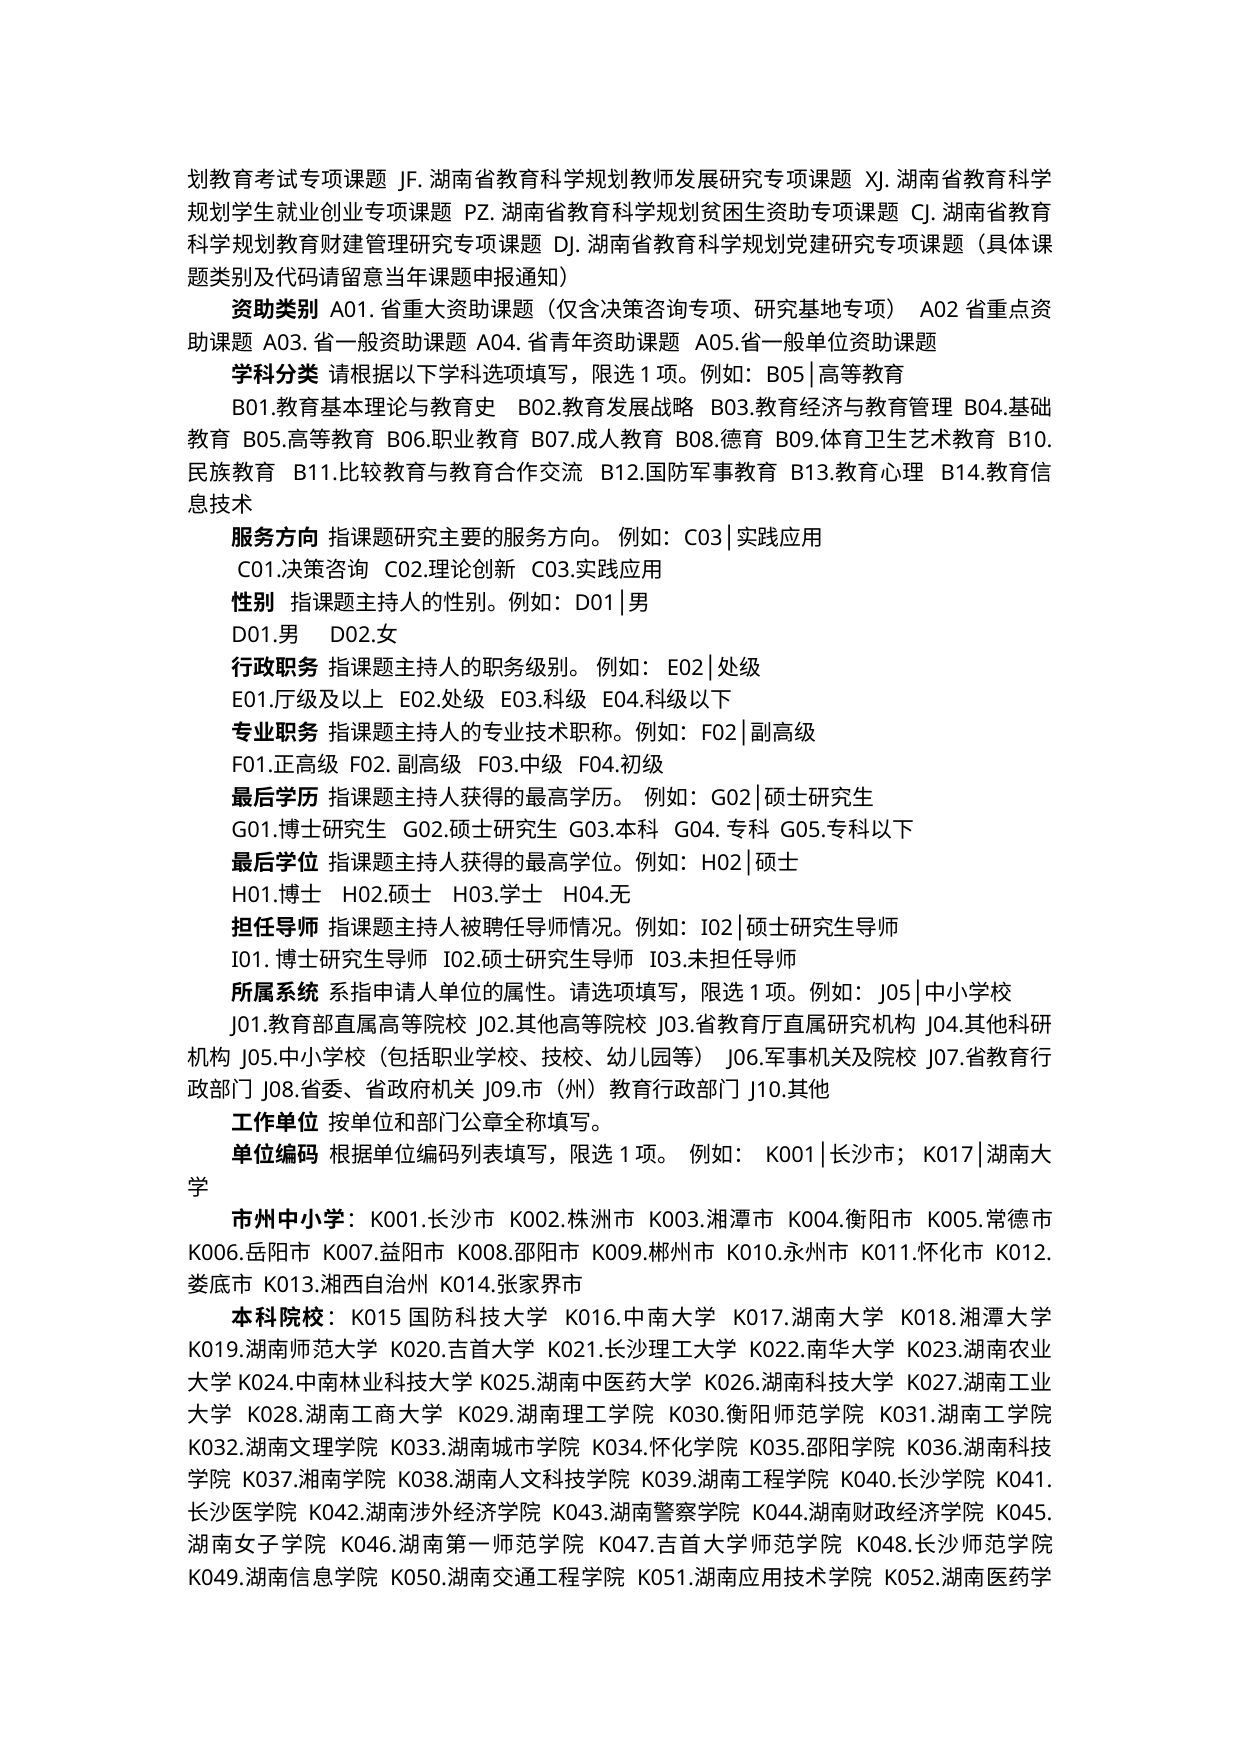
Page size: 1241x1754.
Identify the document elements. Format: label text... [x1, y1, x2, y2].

text 服务方向 指课题研究主要的服务方向。 例如：C03│实践应用 [187, 519, 1053, 552]
text B01.教育基本理论与教育史 B02.教育发展战略 B03.教育经济与教育管理 B04.基础教育 B05.高等教育 B06.职业教育 B07.成人教育 B08.德育 B09.体育卫生艺术教育 B10.民族教育 B11.比较教育与教育合作交流 B12.国防军事教育 B13.教育心理 B14.教育信息技术 [187, 389, 1053, 519]
text 资助类别 A01. 省重大资助课题（仅含决策咨询专项、研究基地专项） A02 省重点资助课题 A03. 省一般资助课题 A04. 省青年资助课题 A05.省一般单位资助课题 [187, 292, 1053, 357]
text 工作单位 按单位和部门公章全称填写。 [187, 1104, 1053, 1137]
text H01.博士 H02.硕士 H03.学士 H04.无 [187, 877, 1053, 909]
text E01.厅级及以上 E02.处级 E03.科级 E04.科级以下 [187, 682, 1053, 714]
text F01.正高级 F02. 副高级 F03.中级 F04.初级 [187, 747, 1053, 779]
text 担任导师 指课题主持人被聘任导师情况。例如：I02│硕士研究生导师 [187, 909, 1053, 942]
text 性别 指课题主持人的性别。例如：D01│男 [187, 584, 1053, 617]
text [187, 162, 1053, 292]
text C01.决策咨询 C02.理论创新 C03.实践应用 [187, 552, 1053, 584]
text 所属系统 系指申请人单位的属性。请选项填写，限选1项。例如： J05│中小学校 [187, 974, 1053, 1007]
text 市州中小学：K001.长沙市 K002.株洲市 K003.湘潭市 K004.衡阳市 K005.常德市 K006.岳阳市 K007.益阳市 K008.邵阳市 K009.郴州市 K010.永州市 K011.怀化市 K012.娄底市 K013.湘西自治州 K014.张家界市 [187, 1202, 1053, 1299]
text 单位编码 根据单位编码列表填写，限选1项。 例如： K001│长沙市； K017│湖南大学 [187, 1137, 1053, 1202]
text I01. 博士研究生导师 I02.硕士研究生导师 I03.未担任导师 [187, 942, 1053, 974]
text 最后学历 指课题主持人获得的最高学历。 例如：G02│硕士研究生 [187, 779, 1053, 812]
text 学科分类 请根据以下学科选项填写，限选1项。例如：B05│高等教育 [187, 357, 1053, 389]
text J01.教育部直属高等院校 J02.其他高等院校 J03.省教育厅直属研究机构 J04.其他科研机构 J05.中小学校（包括职业学校、技校、幼儿园等） J06.军事机关及院校 J07.省教育行政部门 J08.省委、省政府机关 J09.市（州）教育行政部门 J10.其他 [187, 1007, 1053, 1104]
text 行政职务 指课题主持人的职务级别。 例如： E02│处级 [187, 649, 1053, 682]
text 最后学位 指课题主持人获得的最高学位。例如：H02│硕士 [187, 844, 1053, 877]
text G01.博士研究生 G02.硕士研究生 G03.本科 G04. 专科 G05.专科以下 [187, 812, 1053, 844]
text D01.男 D02.女 [187, 617, 1053, 649]
text 专业职务 指课题主持人的专业技术职称。例如：F02│副高级 [187, 714, 1053, 747]
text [187, 1299, 1053, 1592]
